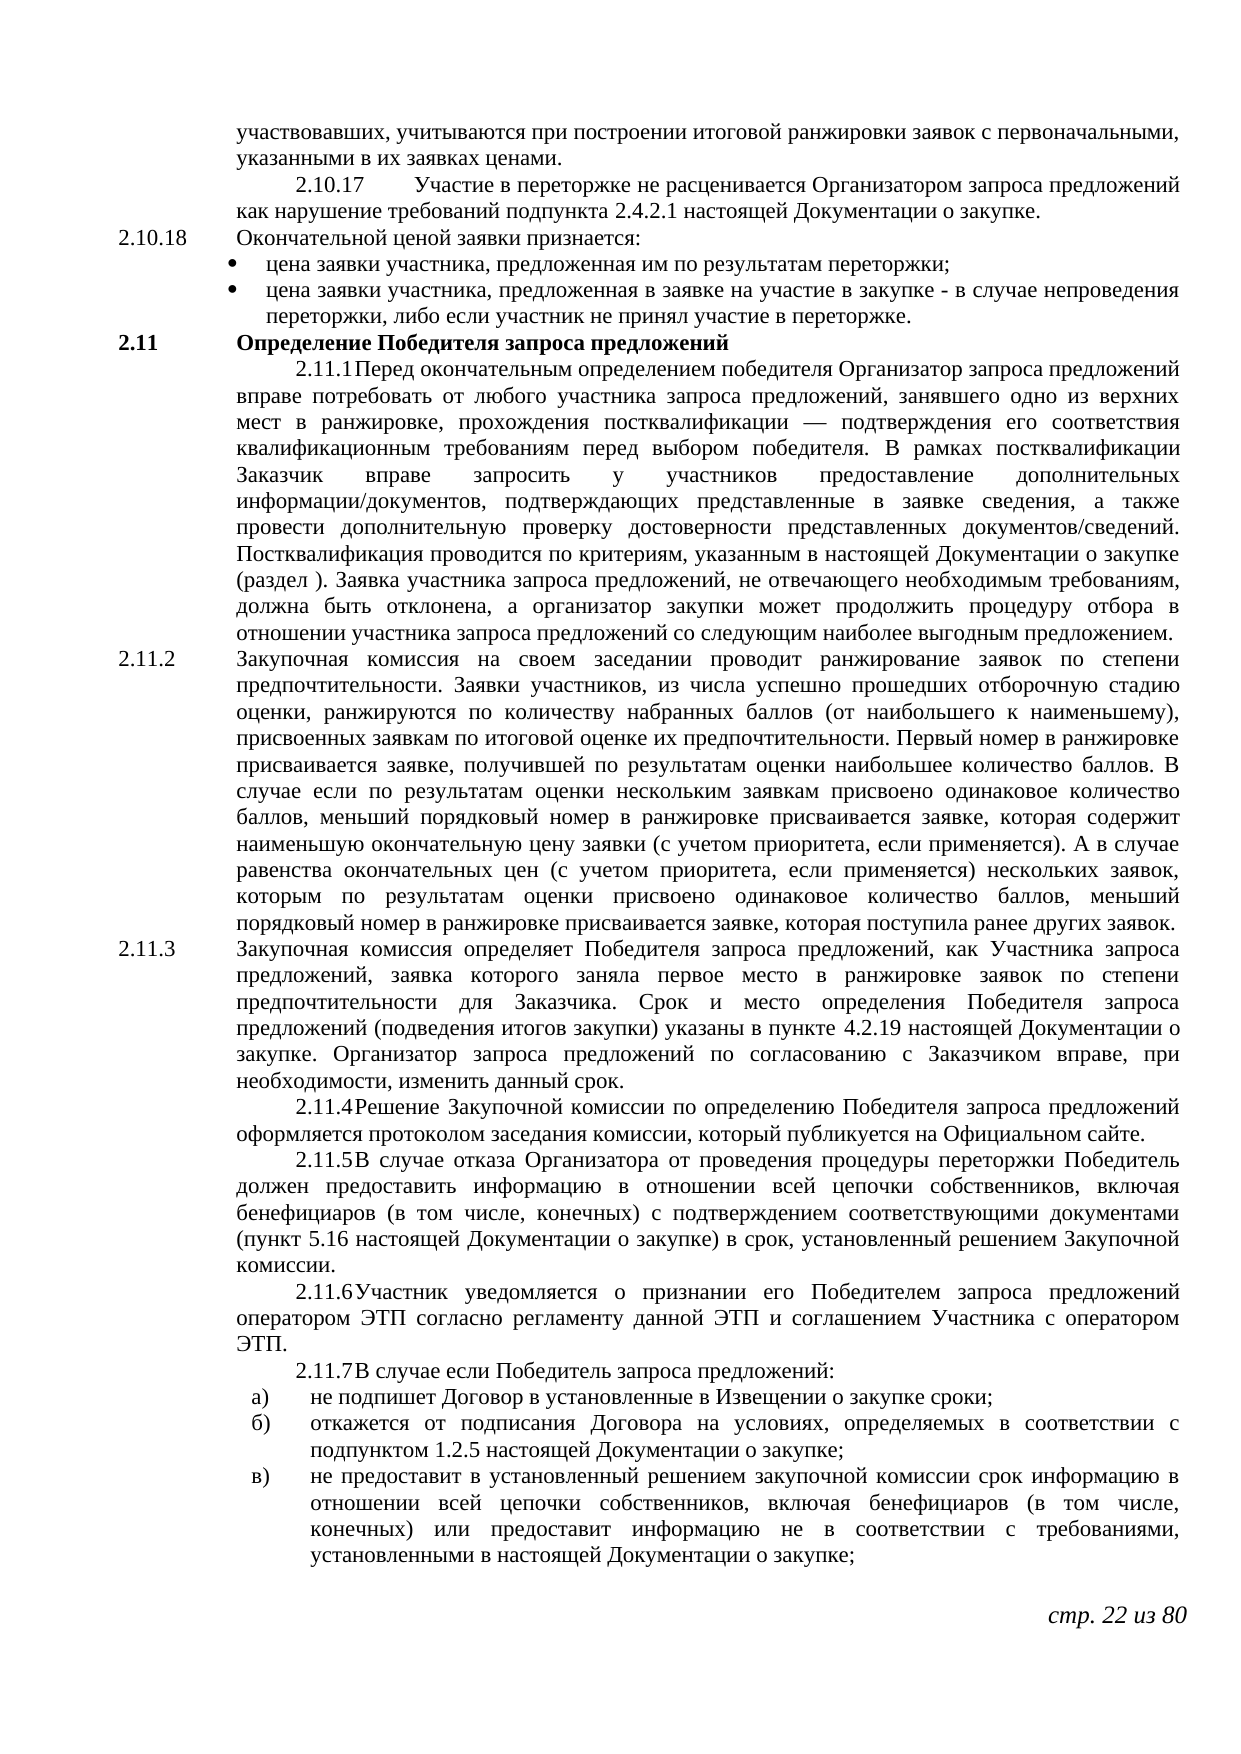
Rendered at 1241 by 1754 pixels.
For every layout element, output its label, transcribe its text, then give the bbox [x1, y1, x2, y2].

text Участник уведомляется о признании его Победителем запроса предложений оператором ЭТП согласно регламенту данной ЭТП и соглашением Участника с оператором ЭТП. [236, 1278, 1181, 1357]
text В случае отказа Организатора от проведения процедуры переторжки Победитель должен предоставить информацию в отношении всей цепочки собственников, включая бенефициаров (в том числе, конечных) с подтверждением соответствующими документами (пункт 5.16 настоящей Документации о закупке) в срок, установленный решением Закупочной комиссии. [236, 1146, 1181, 1278]
list цена заявки участника, предложенная в заявке на участие в закупке - в случае непроведения переторжки, либо если участник не принял участие в переторжке. [228, 276, 1181, 329]
text откажется от подписания Договора на условиях, определяемых в соответствии с подпунктом 1.2.5 настоящей Документации о закупке; [251, 1409, 1181, 1462]
list Закупочная комиссия на своем заседании проводит ранжирование заявок по степени предпочтительности. Заявки участников, из числа успешно прошедших отборочную стадию оценки, ранжируются по количеству набранных баллов (от наибольшего к наименьшему), присвоенных заявкам по итоговой оценке их предпочтительности. Первый номер в ранжировке присваивается заявке, получившей по результатам оценки наибольшее количество баллов. В случае если по результатам оценки нескольким заявкам присвоено одинаковое количество баллов, меньший порядковый номер в ранжировке присваивается заявке, которая содержит наименьшую окончательную цену заявки (с учетом приоритета, если применяется). А в случае равенства окончательных цен (с учетом приоритета, если применяется) нескольких заявок, которым по результатам оценки присвоено одинаковое количество баллов, меньший порядковый номер в ранжировке присваивается заявке, которая поступила ранее других заявок. [118, 645, 1181, 935]
subtitle Определение Победителя запроса предложений [118, 329, 1181, 355]
text Участие в переторжке не расценивается Организатором запроса предложений как нарушение требований подпункта 2.4.2.1 настоящей Документации о закупке. [236, 171, 1181, 223]
list Окончательной ценой заявки признается: [118, 223, 1181, 250]
text не предоставит в установленный решением закупочной комиссии срок информацию в отношении всей цепочки собственников, включая бенефициаров (в том числе, конечных) или предоставит информацию не в соответствии с требованиями, установленными в настоящей Документации о закупке; [251, 1462, 1181, 1568]
text В случае если Победитель запроса предложений: [236, 1357, 1181, 1383]
list цена заявки участника, предложенная им по результатам переторжки; [228, 250, 1181, 276]
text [236, 118, 1181, 171]
text Решение Закупочной комиссии по определению Победителя запроса предложений оформляется протоколом заседания комиссии, который публикуется на Официальном сайте. [236, 1093, 1181, 1146]
list Закупочная комиссия определяет Победителя запроса предложений, как Участника запроса предложений, заявка которого заняла первое место в ранжировке заявок по степени предпочтительности для Заказчика. Срок и место определения Победителя запроса предложений (подведения итогов закупки) указаны в пункте 4.2.19 настоящей Документации о закупке. Организатор запроса предложений по согласованию с Заказчиком вправе, при необходимости, изменить данный срок. [118, 935, 1181, 1093]
text не подпишет Договор в установленные в Извещении о закупке сроки; [251, 1383, 1181, 1409]
text Перед окончательным определением победителя Организатор запроса предложений вправе потребовать от любого участника запроса предложений, занявшего одно из верхних мест в ранжировке, прохождения постквалификации — подтверждения его соответствия квалификационным требованиям перед выбором победителя. В рамках постквалификации Заказчик вправе запросить у участников предоставление дополнительных информации/документов, подтверждающих представленные в заявке сведения, а также провести дополнительную проверку достоверности представленных документов/сведений. Постквалификация проводится по критериям, указанным в настоящей Документации о закупке (раздел 0). Заявка участника запроса предложений, не отвечающего необходимым требованиям, должна быть отклонена, а организатор закупки может продолжить процедуру отбора в отношении участника запроса предложений со следующим наиболее выгодным предложением. [236, 355, 1181, 645]
